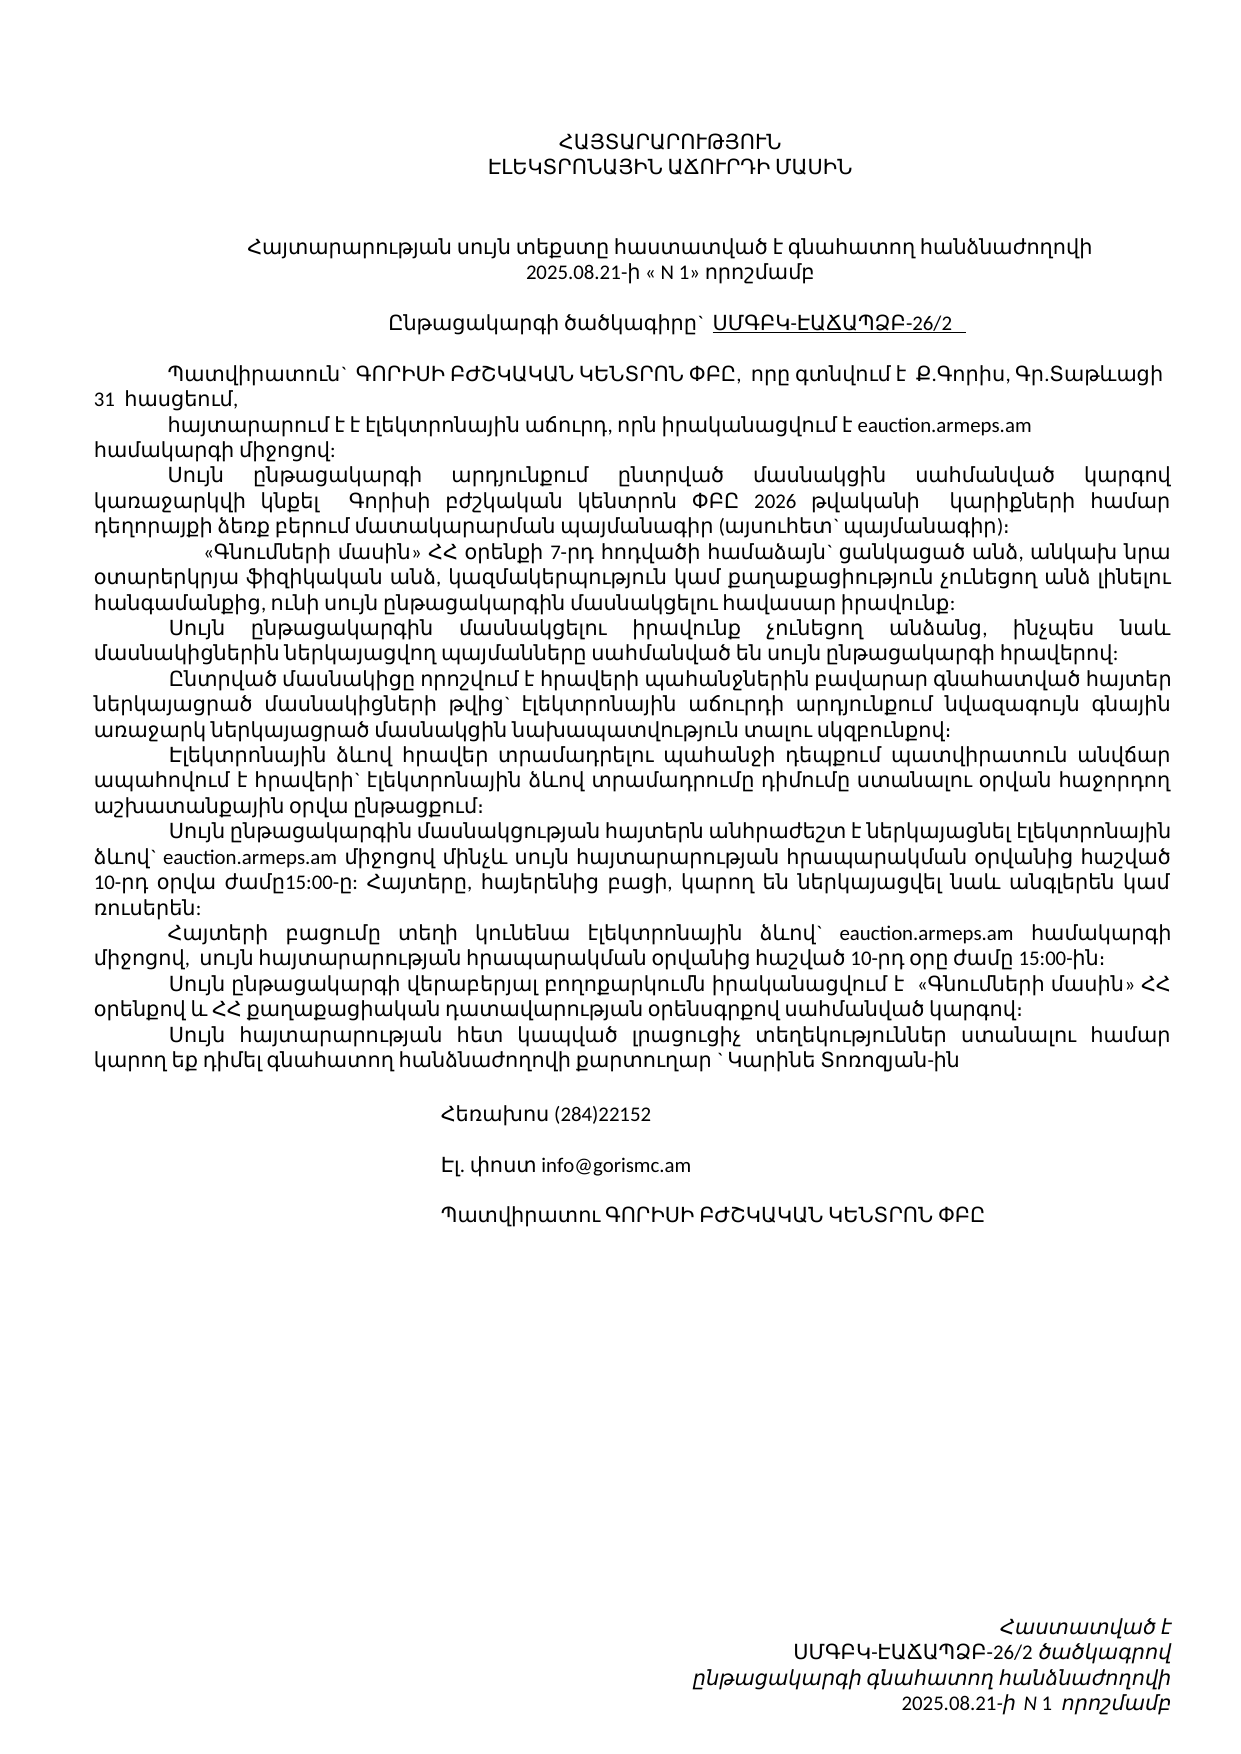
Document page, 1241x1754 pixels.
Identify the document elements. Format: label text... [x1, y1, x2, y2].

text ՀԱՅՏԱՐԱՐՈՒԹՅՈՒՆ [94, 129, 1171, 154]
text Պատվիրատու ԳՈՐԻՍԻ ԲԺՇԿԱԿԱՆ ԿԵՆՏՐՈՆ ՓԲԸ [94, 1203, 1171, 1228]
text Հեռախոս (284)22152 [94, 1101, 1171, 1126]
text Ընտրված մասնակիցը որոշվում է հրավերի պահանջներին բավարար գնահատված հայտեր ներկայացրած մասնակիցների թվից` էլեկտրոնային աճուրդի արդյունքում նվազագույն գնային առաջարկ ներկայացրած մասնակցին նախապատվություն տալու սկզբունքով։ [94, 666, 1171, 742]
text 2025.08.21 -ի N 1 որոշմամբ [94, 1690, 1171, 1716]
text Սույն ընթացակարգի արդյունքում ընտրված մասնակցին սահմանված կարգով կառաջարկվի կնքել Գորիսի բժշկական կենտրոն ՓԲԸ 2026 թվականի կարիքների համար դեղորայքի ձեռք բերում մատակարարման պայմանագիր (այսուհետ` պայմանագիր)։ [94, 463, 1171, 539]
text հայտարարում է է էլեկտրոնային աճուրդ, որն իրականացվում է eauction.armeps.am համակարգի միջոցով: [94, 412, 1171, 463]
text Էլ. փոստ info@gorismc.am [94, 1152, 1171, 1177]
text 2025.08.21 -ի « N 1» որոշմամբ [94, 259, 1171, 285]
text Հայտերի բացումը տեղի կունենա էլեկտրոնային ձևով` eauction.armeps.am համակարգի միջոցով, սույն հայտարարության հրապարակման օրվանից հաշված 10-րդ օրը ժամը 15:00-ին։ [94, 920, 1171, 971]
text Սույն ընթացակարգին մասնակցության հայտերն անհրաժեշտ է ներկայացնել էլեկտրոնային ձևով` eauction.armeps.am միջոցով մինչև սույն հայտարարության հրապարակման օրվանից հաշված 10-րդ օրվա ժամը15:00-ը: Հայտերը, հայերենից բացի, կարող են ներկայացվել նաև անգլերեն կամ ռուսերեն: [94, 818, 1171, 920]
text Սույն ընթացակարգի վերաբերյալ բողոքարկումն իրականացվում է «Գնումների մասին» ՀՀ օրենքով և ՀՀ քաղաքացիական դատավարության օրենսգրքով սահմանված կարգով։ [94, 971, 1171, 1022]
text Հայտարարության սույն տեքստը հաստատված է գնահատող հանձնաժողովի [94, 234, 1171, 259]
text ՍՄԳԲԿ-ԷԱՃԱՊՁԲ-26/2 ծածկագրով [94, 1639, 1171, 1665]
text Ընթացակարգի ծածկագիրը` ՍՄԳԲԿ-ԷԱՃԱՊՁԲ-26/2 [94, 310, 1171, 336]
text «Գնումների մասին» ՀՀ օրենքի 7-րդ հոդվածի համաձայն` ցանկացած անձ, անկախ նրա օտարերկրյա ֆիզիկական անձ, կազմակերպություն կամ քաղաքացիություն չունեցող անձ լինելու հանգամանքից, ունի սույն ընթացակարգին մասնակցելու հավասար իրավունք: [94, 539, 1171, 615]
text Պատվիրատուն` ԳՈՐԻՍԻ ԲԺՇԿԱԿԱՆ ԿԵՆՏՐՈՆ ՓԲԸ, որը գտնվում է Ք.Գորիս, Գր.Տաթևացի 31 հասցեում, [94, 361, 1171, 412]
text Սույն հայտարարության հետ կապված լրացուցիչ տեղեկություններ ստանալու համար կարող եք դիմել գնահատող հանձնաժողովի քարտուղար ` Կարինե Տոռոզյան-ին [94, 1022, 1171, 1073]
text Հաստատված է [94, 1614, 1171, 1639]
text Սույն ընթացակարգին մասնակցելու իրավունք չունեցող անձանց, ինչպես նաև մասնակիցներին ներկայացվող պայմանները սահմանված են սույն ընթացակարգի հրավերով: [94, 615, 1171, 666]
text ընթացակարգի գնահատող հանձնաժողովի [94, 1665, 1171, 1690]
text ԷԼԵԿՏՐՈՆԱՅԻՆ ԱՃՈՒՐԴԻ ՄԱՍԻՆ [94, 154, 1171, 180]
text Էլեկտրոնային ձևով հրավեր տրամադրելու պահանջի դեպքում պատվիրատուն անվճար ապահովում է հրավերի` էլեկտրոնային ձևով տրամադրումը դիմումը ստանալու օրվան հաջորդող աշխատանքային օրվա ընթացքում։ [94, 742, 1171, 818]
